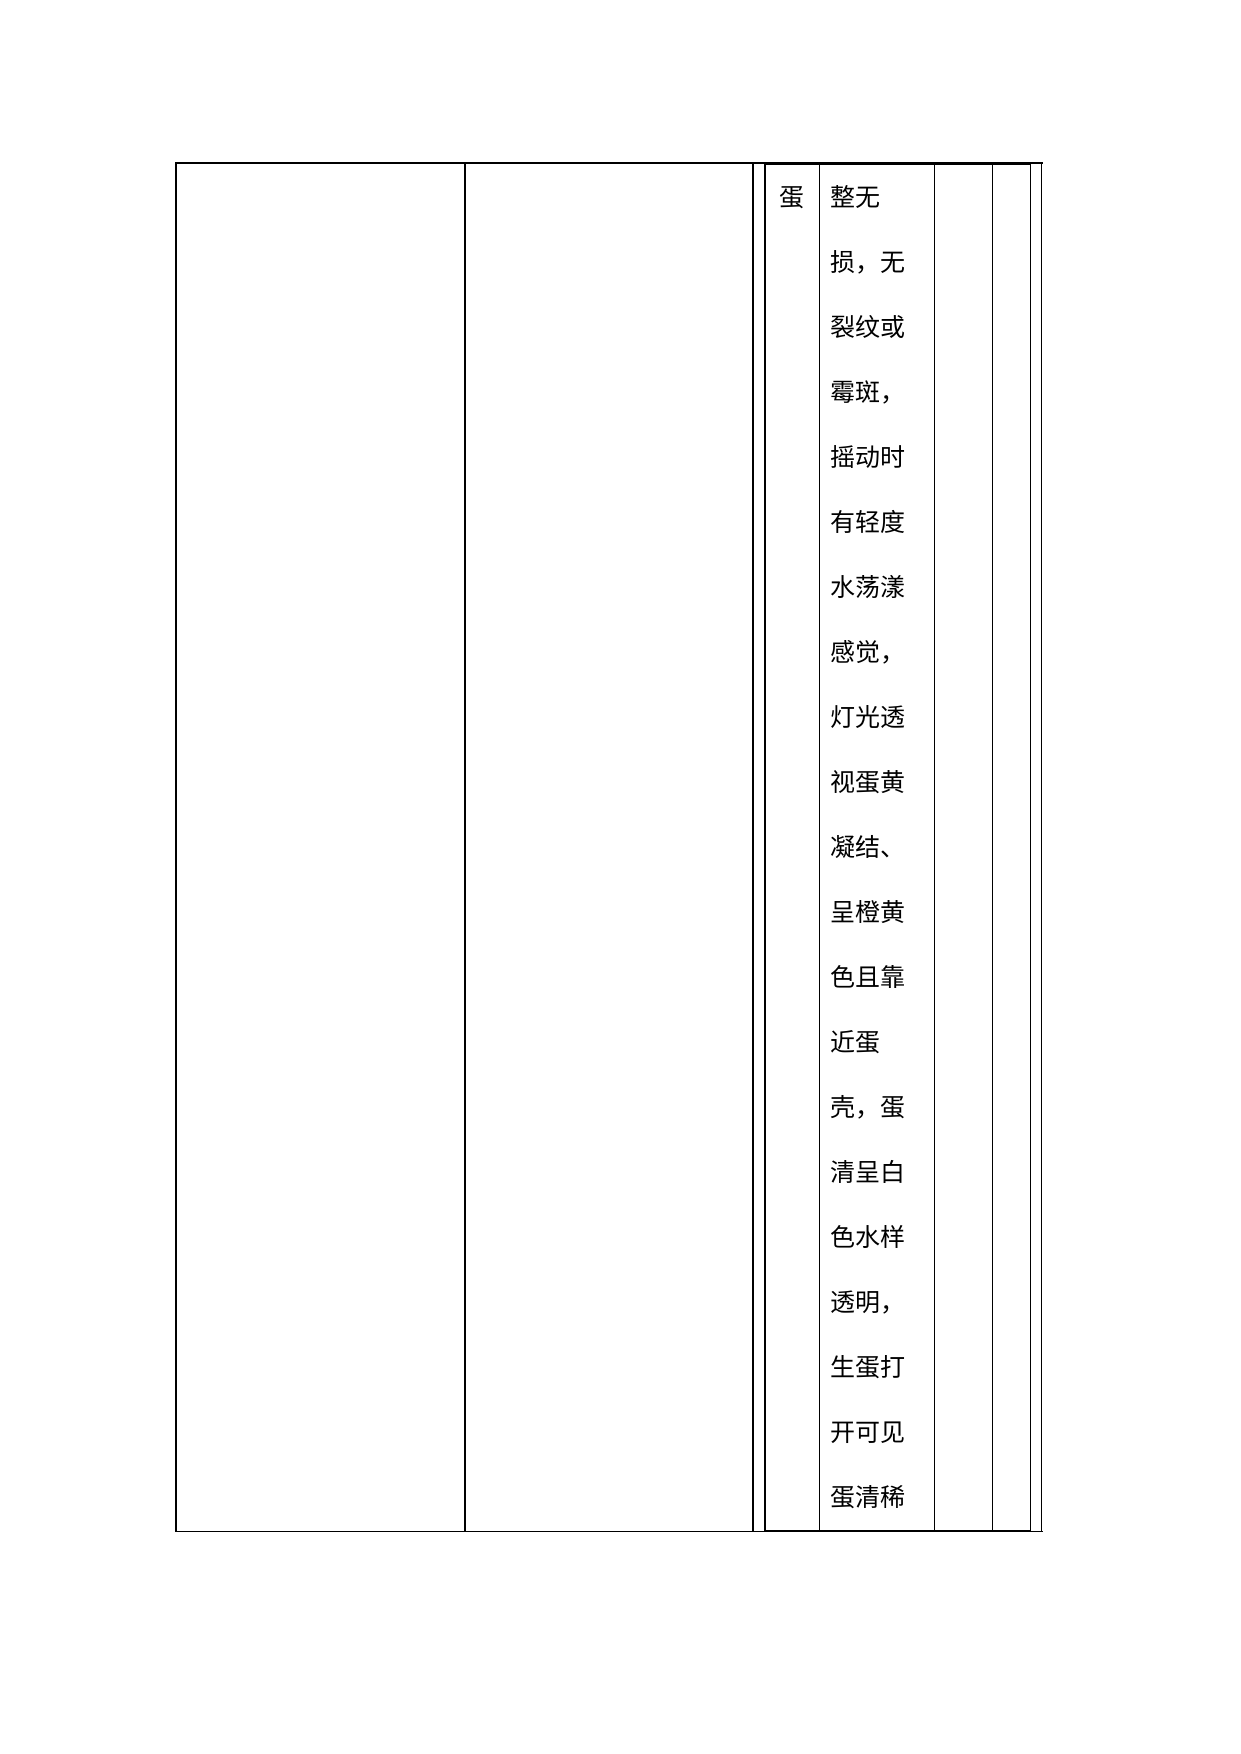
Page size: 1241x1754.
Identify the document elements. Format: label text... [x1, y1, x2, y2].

table_cell [754, 164, 764, 1531]
table_cell [766, 165, 819, 1530]
table_cell 1 [177, 164, 464, 1531]
table_cell [935, 165, 992, 1530]
table_cell ★ [466, 164, 752, 1531]
table_cell [1031, 164, 1041, 1531]
table_cell [820, 165, 934, 1530]
table_cell [993, 165, 1030, 1530]
